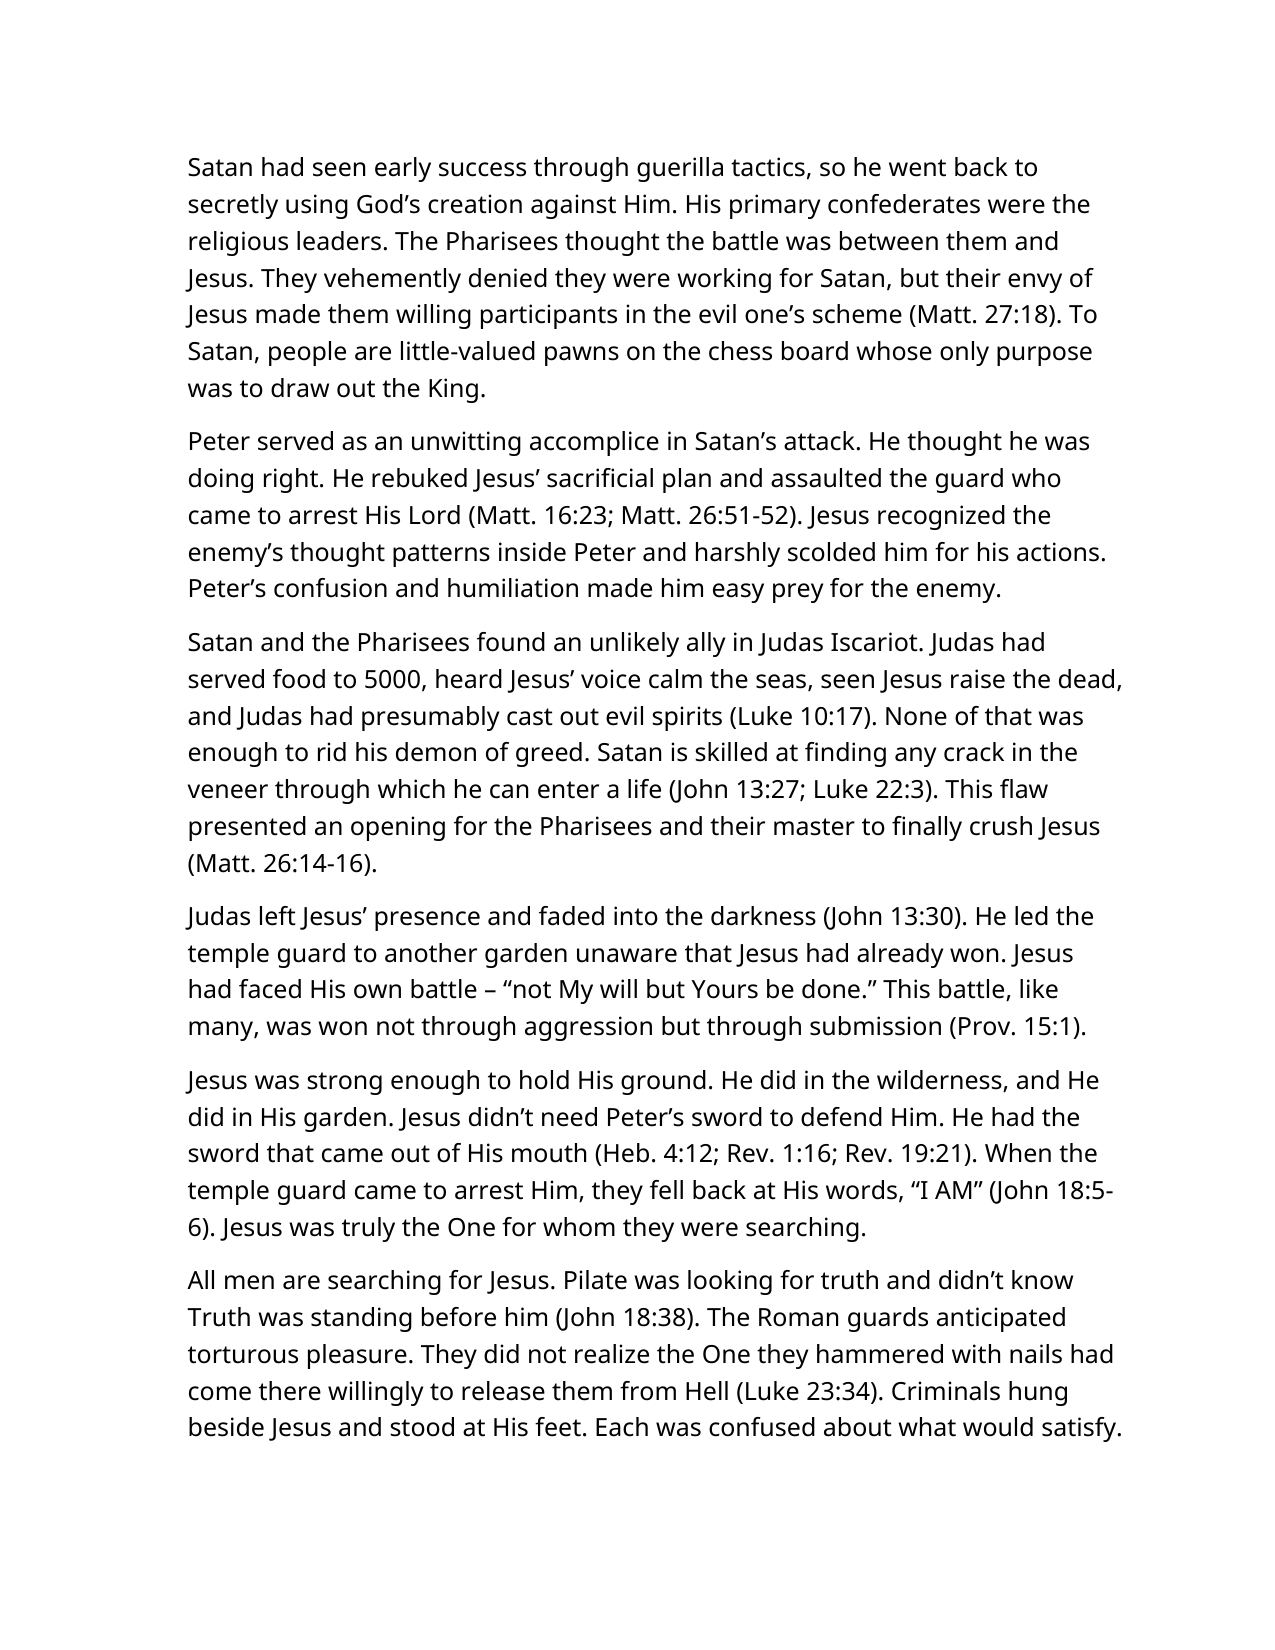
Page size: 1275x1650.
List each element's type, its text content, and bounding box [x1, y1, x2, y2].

text Judas left Jesus’ presence and faded into the darkness (John 13:30). He led the temple guard to another garden unaware that Jesus had already won. Jesus had faced His own battle – “not My will but Yours be done.” This battle, like many, was won not through aggression but through submission (Prov. 15:1). [187, 899, 1125, 1043]
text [187, 1263, 1125, 1444]
text Jesus was strong enough to hold His ground. He did in the wilderness, and He did in His garden. Jesus didn’t need Peter’s sword to defend Him. He had the sword that came out of His mouth (Heb. 4:12; Rev. 1:16; Rev. 19:21). When the temple guard came to arrest Him, they fell back at His words, “I AM” (John 18:5-6). Jesus was truly the One for whom they were searching. [187, 1062, 1125, 1243]
text Satan had seen early success through guerilla tactics, so he went back to secretly using God’s creation against Him. His primary confederates were the religious leaders. The Pharisees thought the battle was between them and Jesus. They vehemently denied they were working for Satan, but their envy of Jesus made them willing participants in the evil one’s scheme (Matt. 27:18). To Satan, people are little-valued pawns on the chess board whose only purpose was to draw out the King. [187, 150, 1125, 405]
text Satan and the Pharisees found an unlikely ally in Judas Iscariot. Judas had served food to 5000, heard Jesus’ voice calm the seas, seen Jesus raise the dead, and Judas had presumably cast out evil spirits (Luke 10:17). None of that was enough to rid his demon of greed. Satan is skilled at finding any crack in the veneer through which he can enter a life (John 13:27; Luke 22:3). This flaw presented an opening for the Pharisees and their master to finally crush Jesus (Matt. 26:14-16). [187, 624, 1125, 879]
text Peter served as an unwitting accomplice in Satan’s attack. He thought he was doing right. He rebuked Jesus’ sacrificial plan and assaulted the guard who came to arrest His Lord (Matt. 16:23; Matt. 26:51-52). Jesus recognized the enemy’s thought patterns inside Peter and harshly scolded him for his actions. Peter’s confusion and humiliation made him easy prey for the enemy. [187, 424, 1125, 605]
